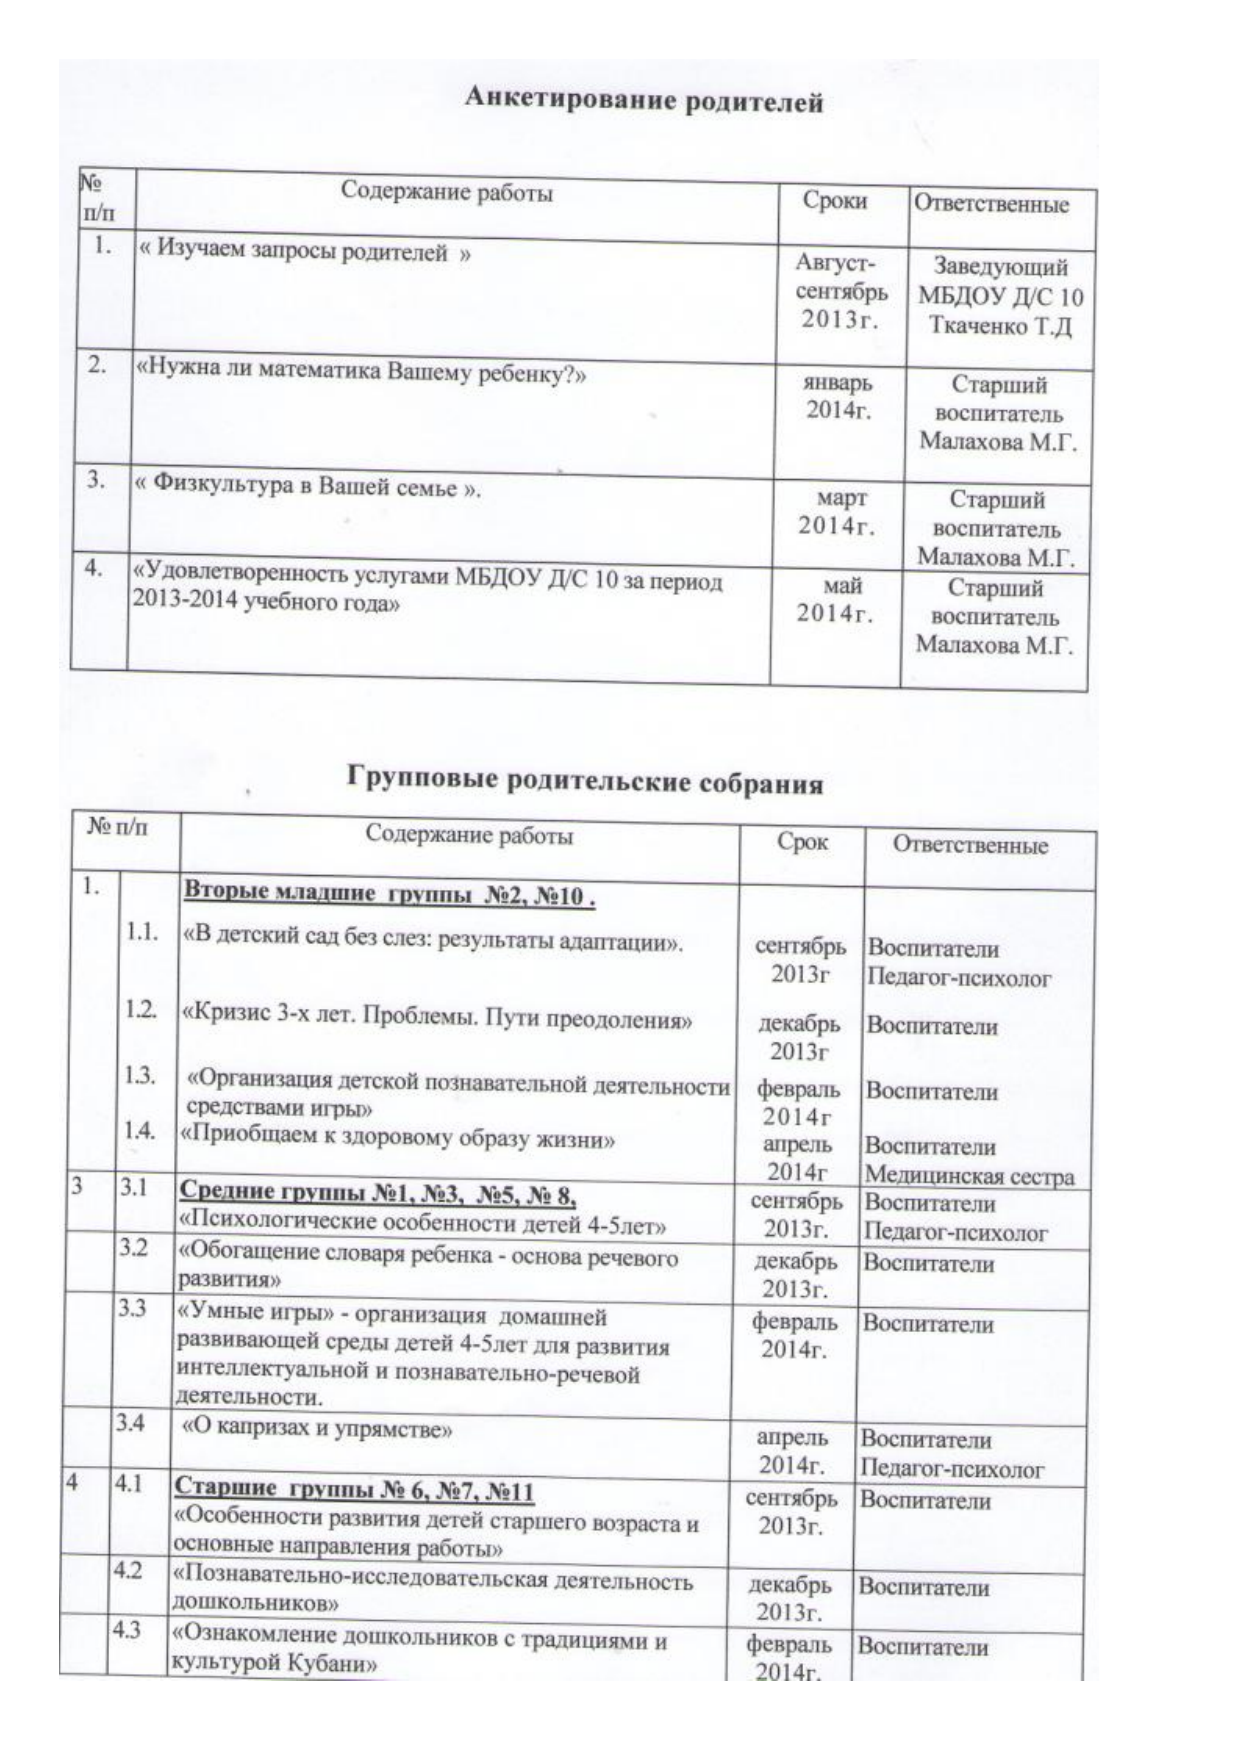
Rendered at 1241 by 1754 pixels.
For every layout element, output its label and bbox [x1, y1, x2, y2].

picture [59, 59, 1100, 1681]
